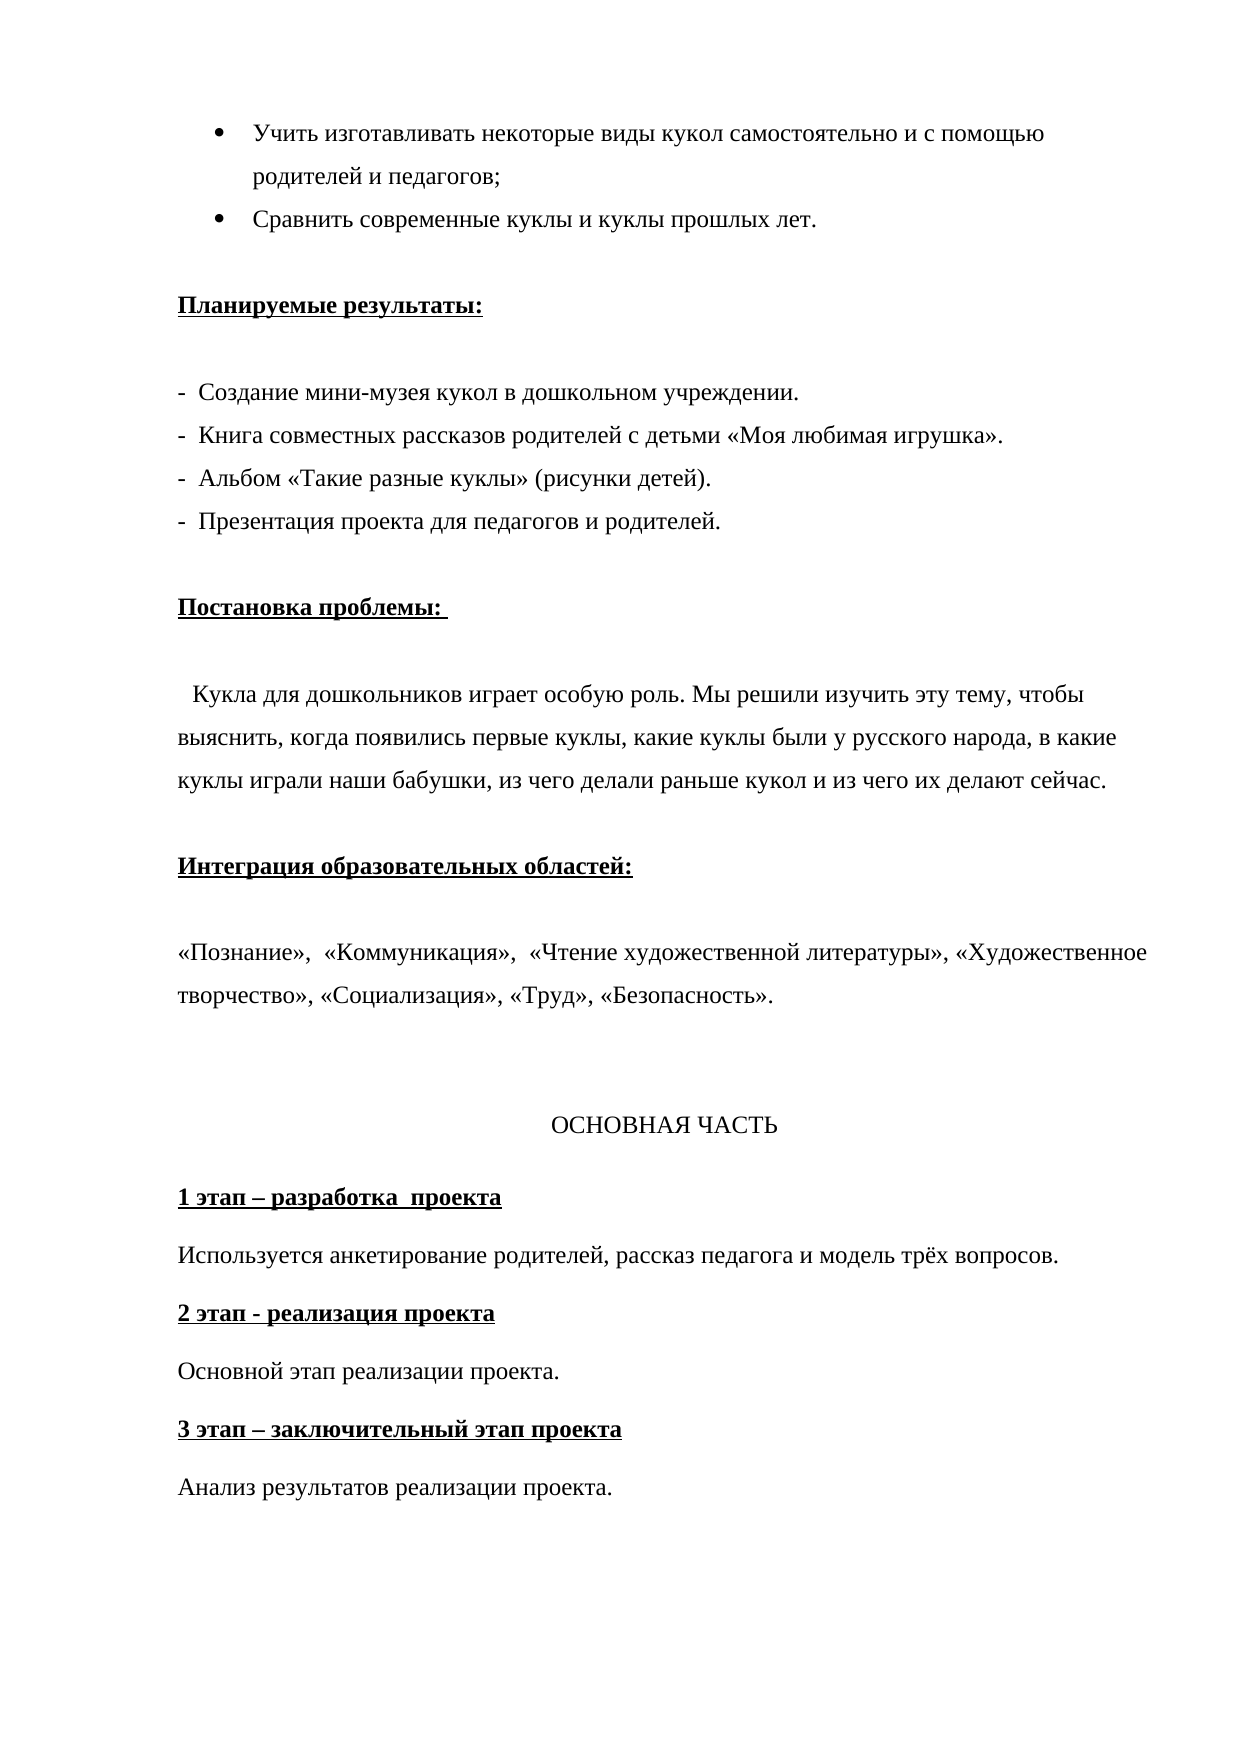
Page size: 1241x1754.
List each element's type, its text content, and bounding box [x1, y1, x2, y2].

text Постановка проблемы: [177, 592, 1152, 621]
list Учить изготавливать некоторые виды кукол самостоятельно и с помощью родителей и педагогов; [215, 118, 1152, 190]
text Используется анкетирование родителей, рассказ педагога и модель трёх вопросов. [177, 1240, 1152, 1269]
text 3 этап – заключительный этап проекта [177, 1414, 1152, 1443]
text 2 этап - реализация проекта [177, 1298, 1152, 1327]
text Планируемые результаты: [177, 291, 1152, 319]
text 1 этап – разработка проекта [177, 1182, 1152, 1211]
text - Презентация проекта для педагогов и родителей. [177, 506, 1152, 535]
text Анализ результатов реализации проекта. [177, 1472, 1152, 1501]
text ОСНОВНАЯ ЧАСТЬ [177, 1110, 1152, 1139]
text Кукла для дошкольников играет особую роль. Мы решили изучить эту тему, чтобы выяснить, когда появились первые куклы, какие куклы были у русского народа, в какие куклы играли наши бабушки, из чего делали раньше кукол и из чего их делают сейчас. [177, 679, 1152, 794]
text - Альбом «Такие разные куклы» (рисунки детей). [177, 463, 1152, 492]
list Сравнить современные куклы и куклы прошлых лет. [215, 204, 1152, 233]
text - Книга совместных рассказов родителей с детьми «Моя любимая игрушка». [177, 420, 1152, 449]
text - Создание мини-музея кукол в дошкольном учреждении. [177, 377, 1152, 406]
text Основной этап реализации проекта. [177, 1356, 1152, 1385]
text Интеграция образовательных областей: [177, 851, 1152, 880]
text «Познание», «Коммуникация», «Чтение художественной литературы», «Художественное творчество», «Социализация», «Труд», «Безопасность». [177, 937, 1152, 1009]
